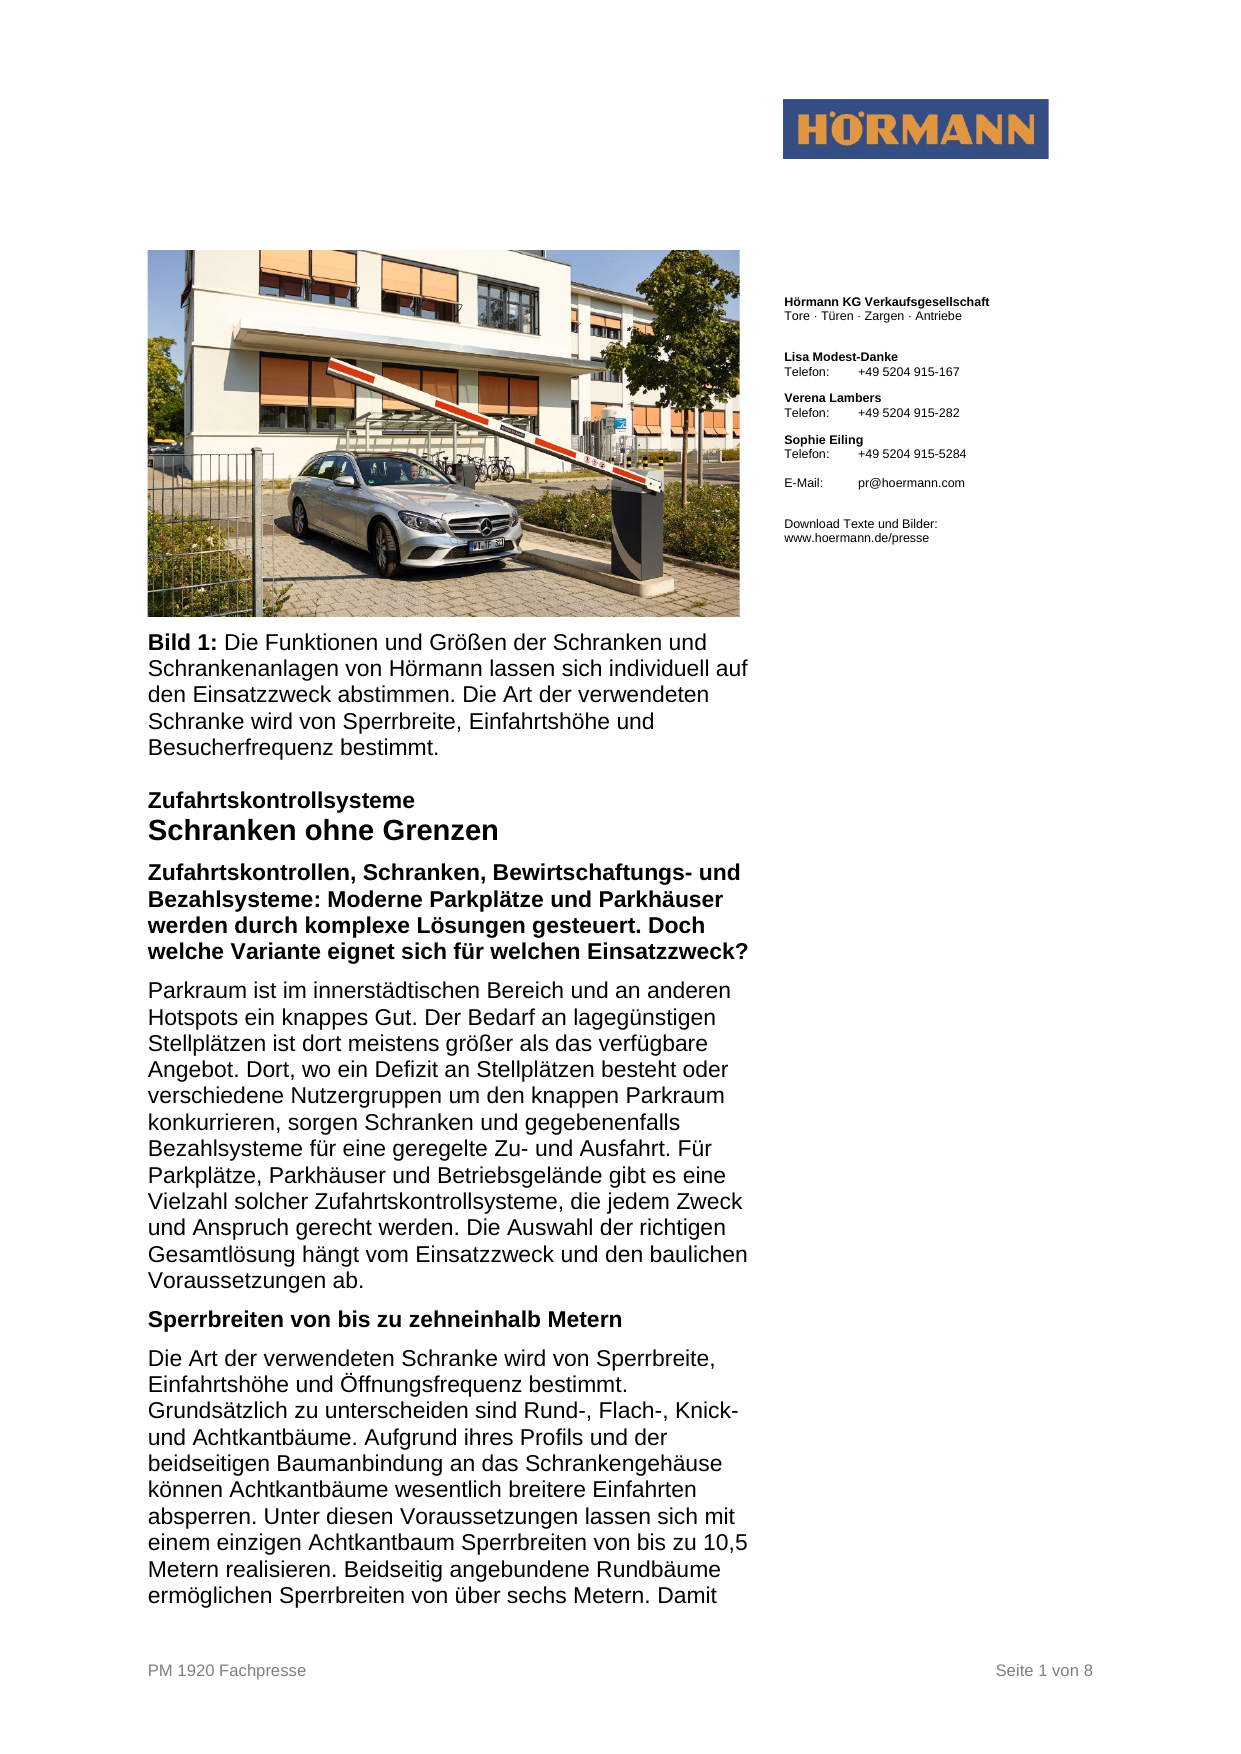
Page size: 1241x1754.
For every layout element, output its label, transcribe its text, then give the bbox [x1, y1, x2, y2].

text Schranken ohne Grenzen [148, 813, 1200, 847]
text Zufahrtskontrollsysteme [148, 787, 766, 813]
picture [147, 250, 740, 617]
text Parkraum ist im innerstädtischen Bereich und an anderen Hotspots ein knappes Gut. Der Bedarf an lagegünstigen Stellplätzen ist dort meistens größer als das verfügbare Angebot. Dort, wo ein Defizit an Stellplätzen besteht oder verschiedene Nutzergruppen um den knappen Parkraum konkurrieren, sorgen Schranken und gegebenenfalls Bezahlsysteme für eine geregelte Zu- und Ausfahrt. Für Parkplätze, Parkhäuser und Betriebsgelände gibt es eine Vielzahl solcher Zufahrtskontrollsysteme, die jedem Zweck und Anspruch gerecht werden. Die Auswahl der richtigen Gesamtlösung hängt vom Einsatzzweck und den baulichen Voraussetzungen ab. [148, 977, 766, 1293]
text Zufahrtskontrollen, Schranken, Bewirtschaftungs- und Bezahlsysteme: Moderne Parkplätze und Parkhäuser werden durch komplexe Lösungen gesteuert. Doch welche Variante eignet sich für welchen Einsatzzweck? [148, 859, 766, 964]
picture [783, 99, 1049, 159]
text Sperrbreiten von bis zu zehneinhalb Metern [148, 1306, 766, 1332]
text Bild 1: Die Funktionen und Größen der Schranken und Schrankenanlagen von Hörmann lassen sich individuell auf den Einsatzzweck abstimmen. Die Art der verwendeten Schranke wird von Sperrbreite, Einfahrtshöhe und Besucherfrequenz bestimmt. [148, 629, 766, 760]
